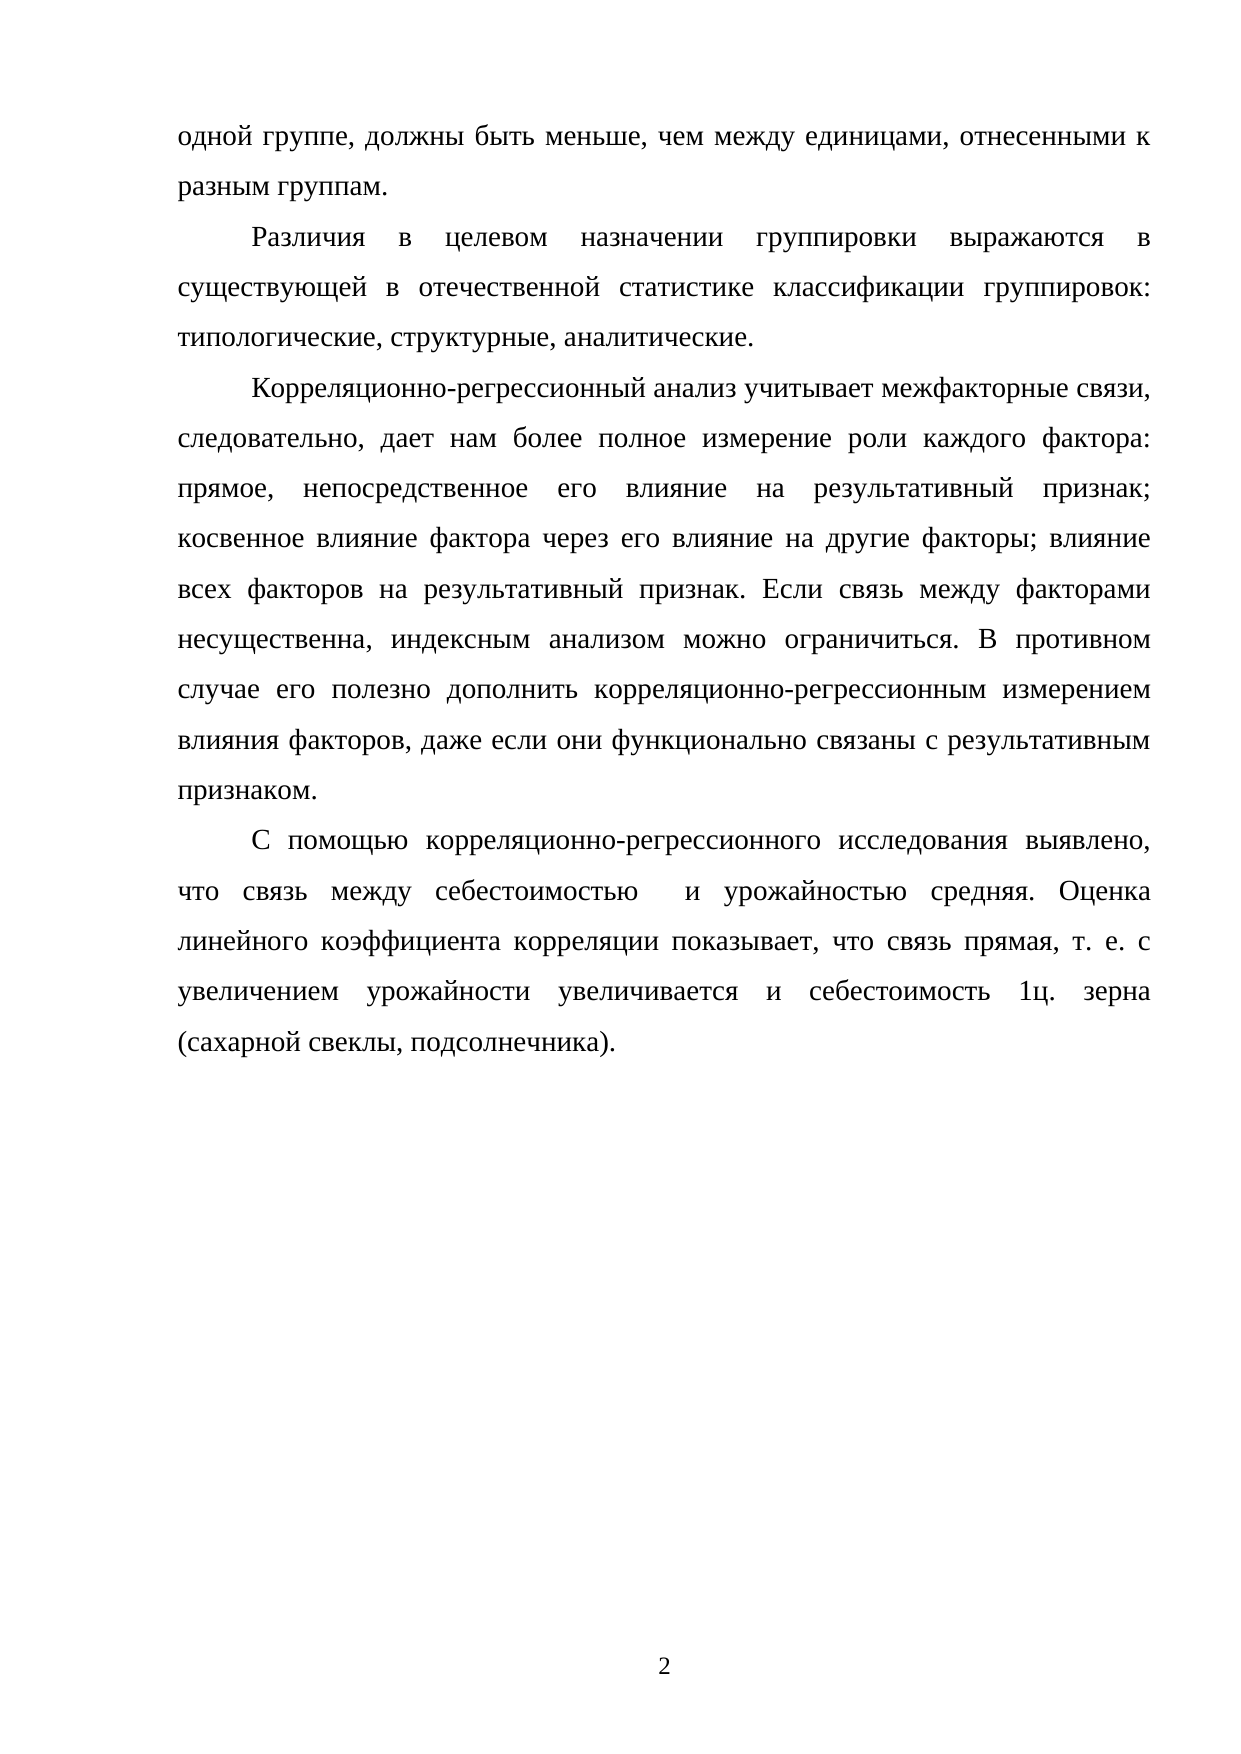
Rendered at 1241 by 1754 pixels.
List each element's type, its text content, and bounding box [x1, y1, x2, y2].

text Корреляционно-регрессионный анализ учитывает межфакторные связи, следовательно, дает нам более полное измерение роли каждого фактора: прямое, непосредственное его влияние на результативный признак; косвенное влияние фактора через его влияние на другие факторы; влияние всех факторов на результативный признак. Если связь между факторами несущественна, индексным анализом можно ограничиться. В противном случае его полезно дополнить корреляционно-регрессионным измерением влияния факторов, даже если они функционально связаны с результативным признаком. [177, 370, 1152, 806]
text Различия в целевом назначении группировки выражаются в существующей в отечественной статистике классификации группировок: типологические, структурные, аналитические. [177, 219, 1152, 353]
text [177, 118, 1152, 202]
text С помощью корреляционно-регрессионного исследования выявлено, что связь между себестоимостью и урожайностью средняя. Оценка линейного коэффициента корреляции показывает, что связь прямая, т. е. с увеличением урожайности увеличивается и себестоимость 1ц. зерна (сахарной свеклы, подсолнечника). [177, 822, 1152, 1057]
